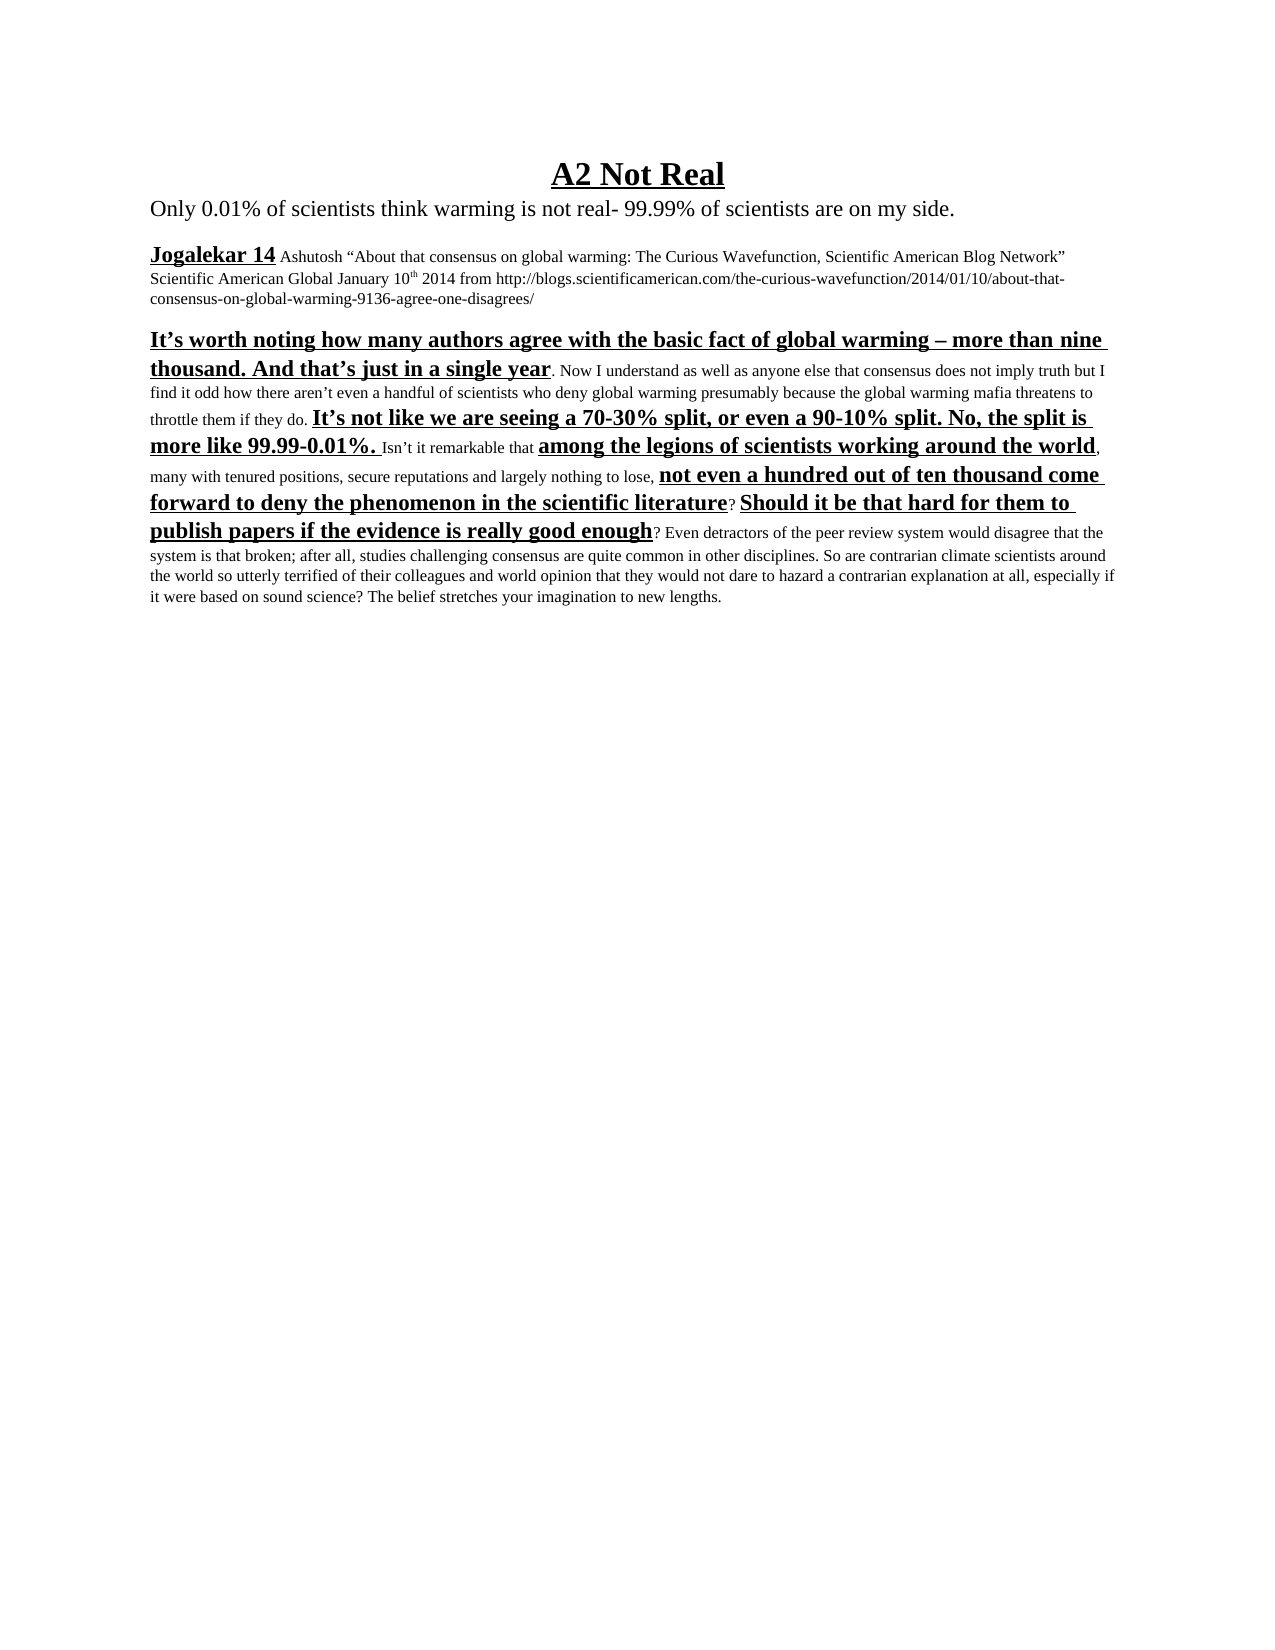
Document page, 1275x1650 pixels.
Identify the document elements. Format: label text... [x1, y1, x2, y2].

text It’s worth noting how many authors agree with the basic fact of global warming – more than nine thousand. And that’s just in a single year. Now I understand as well as anyone else that consensus does not imply truth but I find it odd how there aren’t even a handful of scientists who deny global warming presumably because the global warming mafia threatens to throttle them if they do. It’s not like we are seeing a 70-30% split, or even a 90-10% split. No, the split is more like 99.99-0.01%. Isn’t it remarkable that among the legions of scientists working around the world, many with tenured positions, secure reputations and largely nothing to lose, not even a hundred out of ten thousand come forward to deny the phenomenon in the scientific literature? Should it be that hard for them to publish papers if the evidence is really good enough? Even detractors of the peer review system would disagree that the system is that broken; after all, studies challenging consensus are quite common in other disciplines. So are contrarian climate scientists around the world so utterly terrified of their colleagues and world opinion that they would not dare to hazard a contrarian explanation at all, especially if it were based on sound science? The belief stretches your imagination to new lengths. [150, 326, 1125, 606]
text Only 0.01% of scientists think warming is not real- 99.99% of scientists are on my side. [150, 196, 1125, 222]
text Jogalekar 14 Ashutosh “About that consensus on global warming: The Curious Wavefunction, Scientific American Blog Network” Scientific American Global January 10th 2014 from http://blogs.scientificamerican.com/the-curious-wavefunction/2014/01/10/about-that-consensus-on-global-warming-9136-agree-one-disagrees/ [150, 241, 1125, 308]
subtitle A2 Not Real [150, 154, 1125, 192]
